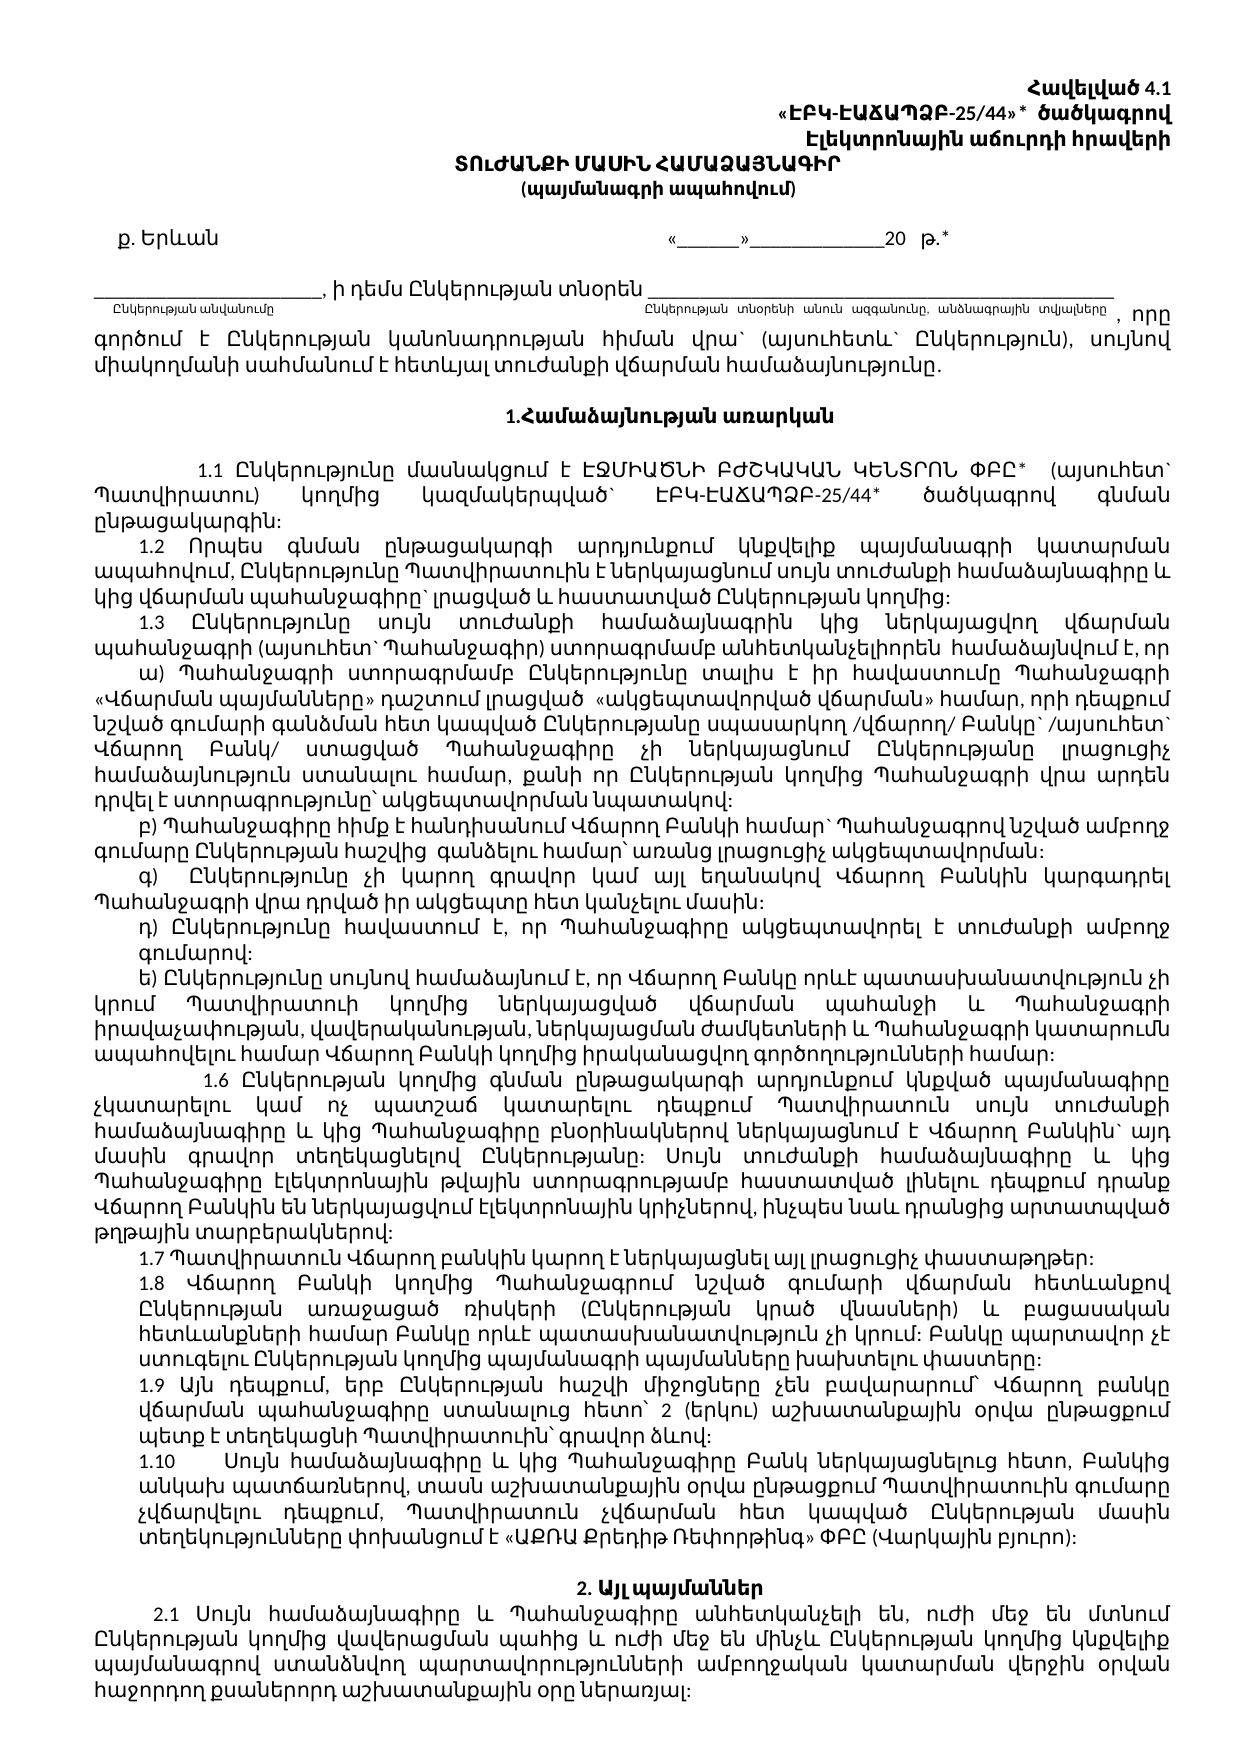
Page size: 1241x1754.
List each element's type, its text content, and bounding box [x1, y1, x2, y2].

text 1.6 Ընկերության կողմից գնման ընթացակարգի արդյունքում կնքված պայմանագիրը չկատարելու կամ ոչ պատշաճ կատարելու դեպքում Պատվիրատուն սույն տուժանքի համաձայնագիրը և կից Պահանջագիրը բնօրինակներով ներկայացնում է Վճարող Բանկին` այդ մասին գրավոր տեղեկացնելով Ընկերությանը: Սույն տուժանքի համաձայնագիրը և կից Պահանջագիրը էլեկտրոնային թվային ստորագրությամբ հաստատված լինելու դեպքում դրանք Վճարող Բանկին են ներկայացվում էլեկտրոնային կրիչներով, ինչպես նաև դրանցից արտատպված թղթային տարբերակներով: [94, 1067, 1171, 1245]
text 1.7 Պատվիրատուն Վճարող բանկին կարող է ներկայացնել այլ լրացուցիչ փաստաթղթեր: [138, 1245, 1171, 1270]
text ե) Ընկերությունը սույնով համաձայնում է, որ Վճարող Բանկը որևէ պատասխանատվություն չի կրում Պատվիրատուի կողմից ներկայացված վճարման պահանջի և Պահանջագրի իրավաչափության, վավերականության, ներկայացման ժամկետների և Պահանջագրի կատարումն ապահովելու համար Վճարող Բանկի կողմից իրականացվող գործողությունների համար: [94, 965, 1171, 1067]
text 2. Այլ պայմաններ [169, 1575, 1171, 1601]
text 1.1 Ընկերությունը մասնակցում է ԷՋՄԻԱԾՆԻ ԲԺՇԿԱԿԱՆ ԿԵՆՏՐՈՆ ՓԲԸ* (այսուհետ` Պատվիրատու) կողմից կազմակերպված` ԷԲԿ-ԷԱՃԱՊՁԲ-25/44* ծածկագրով գնման ընթացակարգին: [94, 457, 1171, 533]
text 1.Համաձայնության առարկան [169, 403, 1171, 428]
text դ) Ընկերությունը հավաստում է, որ Պահանջագիրը ակցեպտավորել է տուժանքի ամբողջ գումարով: [138, 914, 1171, 965]
text 1.9 Այն դեպքում, երբ Ընկերության հաշվի միջոցները չեն բավարարում՝ Վճարող բանկը վճարման պահանջագիրը ստանալուց հետո՝ 2 (երկու) աշխատանքային օրվա ընթացքում պետք է տեղեկացնի Պատվիրատուին՝ գրավոր ձևով: [138, 1372, 1171, 1448]
text գ) Ընկերությունը չի կարող գրավոր կամ այլ եղանակով Վճարող Բանկին կարգադրել Պահանջագրի վրա դրված իր ակցեպտը հետ կանչելու մասին: [94, 864, 1171, 914]
text Էլեկտրոնային աճուրդի հրավերի [94, 126, 1171, 151]
text 1.2 Որպես գնման ընթացակարգի արդյունքում կնքվելիք պայմանագրի կատարման ապահովում, Ընկերությունը Պատվիրատուին է ներկայացնում սույն տուժանքի համաձայնագիրը և կից վճարման պահանջագիրը` լրացված և հաստատված Ընկերության կողմից: [94, 533, 1171, 609]
text ք. Երևան «______»_____________20 թ.* [94, 225, 1171, 250]
text ______________________, ի դեմս Ընկերության տնօրեն _____________________________________________ [94, 276, 1171, 301]
text Հավելված 4.1 [94, 75, 1171, 100]
text «ԷԲԿ-ԷԱՃԱՊՁԲ-25/44»* ծածկագրով [94, 100, 1171, 126]
text ա) Պահանջագրի ստորագրմամբ Ընկերությունը տալիս է իր հավաստումը Պահանջագրի «Վճարման պայմանները» դաշտում լրացված «ակցեպտավորված վճարման» համար, որի դեպքում նշված գումարի գանձման հետ կապված Ընկերությանը սպասարկող /վճարող/ Բանկը` /այսուհետ` Վճարող Բանկ/ ստացված Պահանջագիրը չի ներկայացնում Ընկերությանը լրացուցիչ համաձայնություն ստանալու համար, քանի որ Ընկերության կողմից Պահանջագրի վրա արդեն դրվել է ստորագրությունը՝ ակցեպտավորման նպատակով: [94, 660, 1171, 813]
text 1.8 Վճարող Բանկի կողմից Պահանջագրում նշված գումարի վճարման հետևանքով Ընկերության առաջացած ռիսկերի (Ընկերության կրած վնասների) և բացասական հետևանքների համար Բանկը որևէ պատասխանատվություն չի կրում: Բանկը պարտավոր չէ ստուգելու Ընկերության կողմից պայմանագրի պայմանները խախտելու փաստերը: [138, 1270, 1171, 1372]
text 1.3 Ընկերությունը սույն տուժանքի համաձայնագրին կից ներկայացվող վճարման պահանջագրի (այսուհետ` Պահանջագիր) ստորագրմամբ անհետկանչելիորեն համաձայնվում է, որ [94, 609, 1171, 660]
text ՏՈւԺԱՆՔԻ ՄԱՍԻՆ ՀԱՄԱՁԱՅՆԱԳԻՐ [94, 151, 1171, 177]
text բ) Պահանջագիրը հիմք է հանդիսանում Վճարող Բանկի համար` Պահանջագրով նշված ամբողջ գումարը Ընկերության հաշվից գանձելու համար՝ առանց լրացուցիչ ակցեպտավորման: [94, 813, 1171, 864]
text Ընկերության անվանումը Ընկերության տնօրենի անուն ազգանունը, անձնագրային տվյալները , որը գործում է Ընկերության կանոնադրության հիման վրա` (այսուհետև` Ընկերություն), սույնով միակողմանի սահմանում է հետևյալ տուժանքի վճարման համաձայնությունը. [94, 301, 1171, 377]
text 2.1 Սույն համաձայնագիրը և Պահանջագիրը անհետկանչելի են, ուժի մեջ են մտնում Ընկերության կողմից վավերացման պահից և ուժի մեջ են մինչև Ընկերության կողմից կնքվելիք պայմանագրով ստանձնվող պարտավորությունների ամբողջական կատարման վերջին օրվան հաջորդող քսաներորդ աշխատանքային օրը ներառյալ: [94, 1601, 1171, 1702]
text 1.10 Սույն համաձայնագիրը և կից Պահանջագիրը Բանկ ներկայացնելուց հետո, Բանկից անկախ պատճառներով, տասն աշխատանքային օրվա ընթացքում Պատվիրատուին գումարը չվճարվելու դեպքում, Պատվիրատուն չվճարման հետ կապված Ընկերության մասին տեղեկությունները փոխանցում է «ԱՔՌԱ Քրեդիթ Ռեփորթինգ» ՓԲԸ (Վարկային բյուրո): [138, 1448, 1171, 1550]
text (պայմանագրի ապահովում) [94, 177, 1171, 199]
